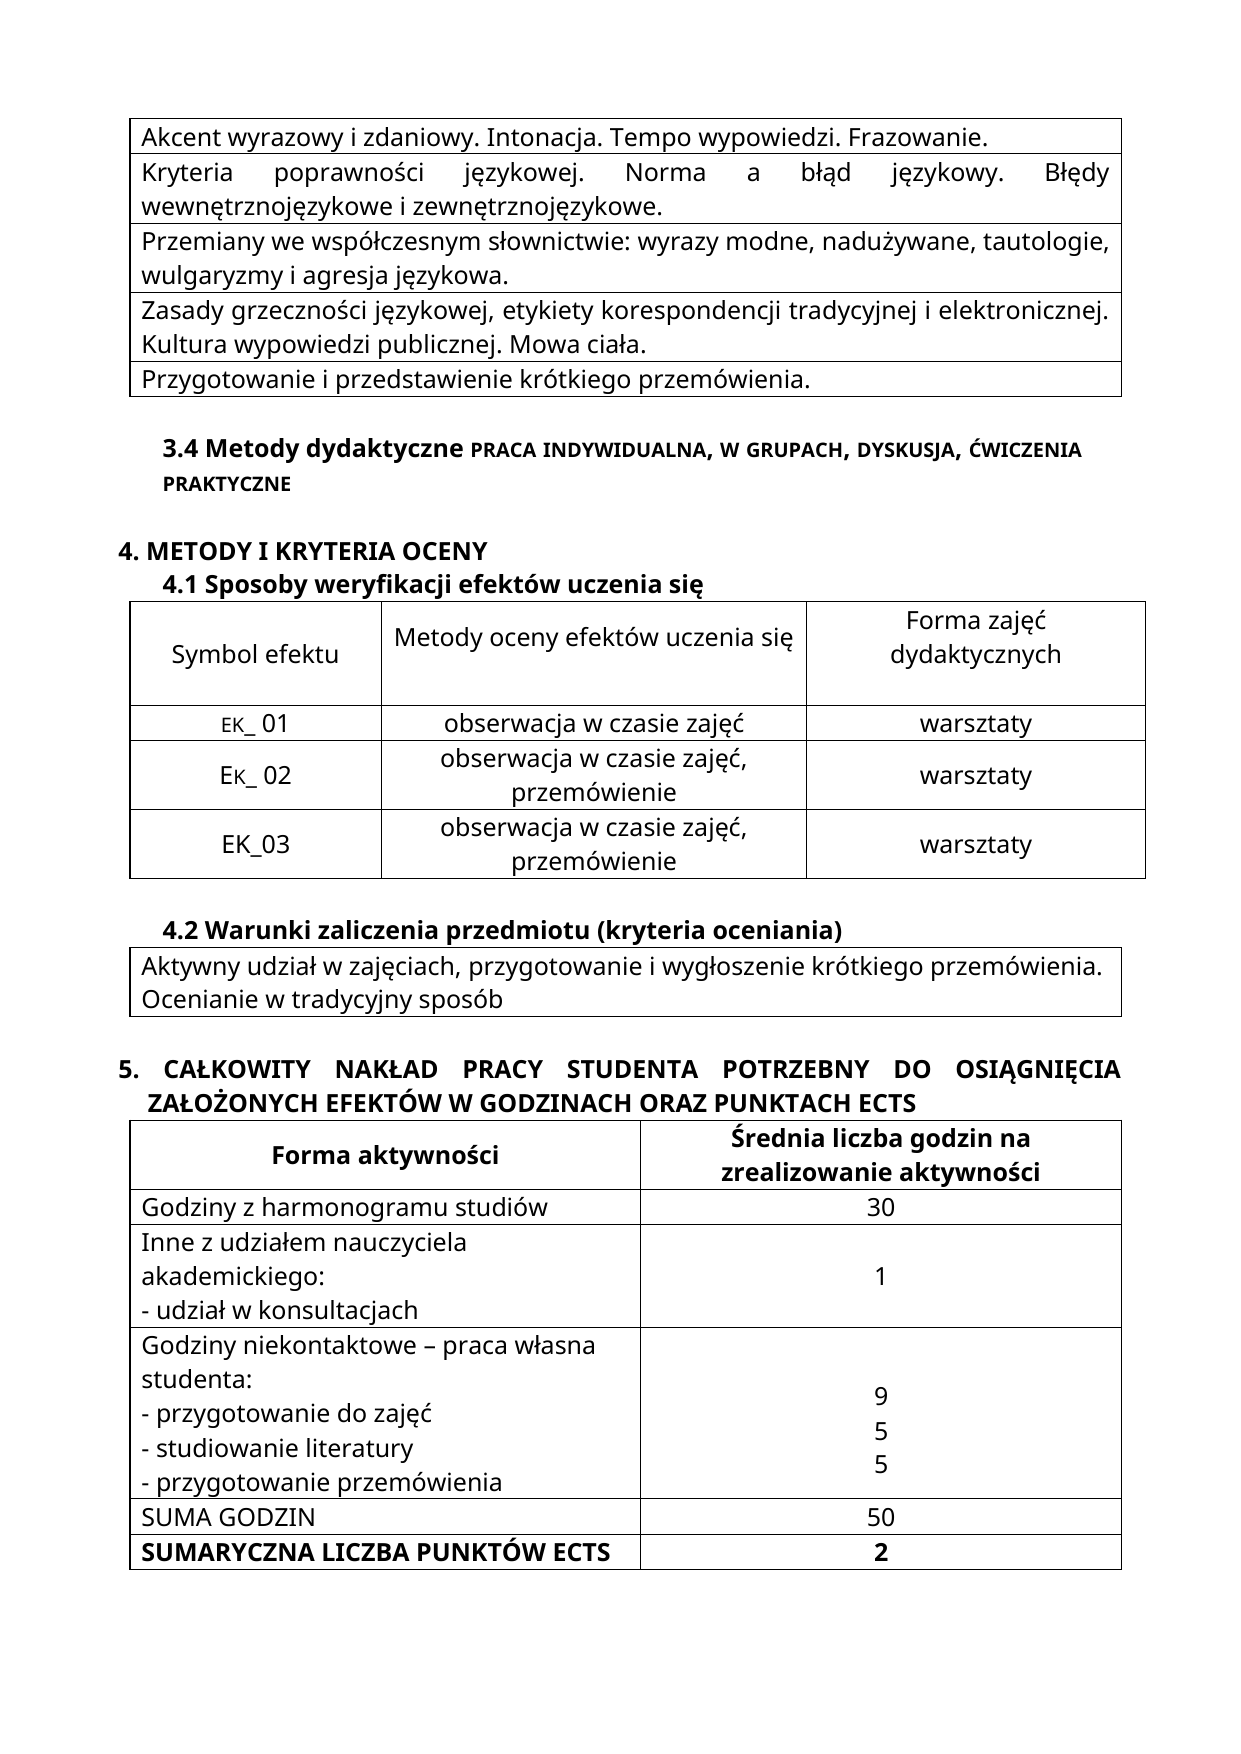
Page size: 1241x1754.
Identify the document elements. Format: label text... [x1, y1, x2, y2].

table_cell warsztaty [807, 706, 1145, 739]
table_cell 30 [641, 1190, 1121, 1224]
table_cell Godziny niekontaktowe – praca własna studenta: - przygotowanie do zajęć - studiowanie literatury - przygotowanie przemówienia [131, 1328, 640, 1498]
table_cell SUMARYCZNA LICZBA PUNKTÓW ECTS [131, 1535, 640, 1568]
table_header Forma aktywności [131, 1121, 640, 1189]
table_cell Akcent wyrazowy i zdaniowy. Intonacja. Tempo wypowiedzi. Frazowanie. [131, 119, 1121, 153]
table_cell EK_03 [131, 810, 381, 878]
text 5. CAŁKOWITY NAKŁAD PRACY STUDENTA POTRZEBNY DO OSIĄGNIĘCIA ZAŁOŻONYCH EFEKTÓW W GODZINACH ORAZ PUNKTACH ECTS [118, 1051, 1122, 1119]
table_cell Przemiany we współczesnym słownictwie: wyrazy modne, nadużywane, tautologie, wulgaryzmy i agresja językowa. [131, 224, 1121, 292]
table_header Średnia liczba godzin na zrealizowanie aktywności [641, 1121, 1121, 1189]
table_header Metody oceny efektów uczenia się [382, 602, 806, 704]
table_cell warsztaty [807, 741, 1145, 809]
text 3.4 Metody dydaktyczne praca indywidualna, w grupach, dyskusja, ćwiczenia praktyczne [162, 431, 1122, 499]
table_cell Kryteria poprawności językowej. Norma a błąd językowy. Błędy wewnętrznojęzykowe i zewnętrznojęzykowe. [131, 154, 1121, 222]
table_cell ek_ 01 [131, 706, 381, 739]
table_cell obserwacja w czasie zajęć [382, 706, 806, 739]
text 4.2 Warunki zaliczenia przedmiotu (kryteria oceniania) [162, 913, 1122, 947]
table_cell SUMA GODZIN [131, 1499, 640, 1533]
table_cell Zasady grzeczności językowej, etykiety korespondencji tradycyjnej i elektronicznej. Kultura wypowiedzi publicznej. Mowa ciała. [131, 293, 1121, 361]
text 4. METODY I KRYTERIA OCENY [118, 533, 1122, 567]
table_cell Godziny z harmonogramu studiów [131, 1190, 640, 1224]
table_cell Inne z udziałem nauczyciela akademickiego: - udział w konsultacjach [131, 1225, 640, 1327]
table_header Symbol efektu [131, 602, 381, 704]
table_cell 2 [641, 1535, 1121, 1568]
table_header Forma zajęć dydaktycznych [807, 602, 1145, 704]
table_cell 50 [641, 1499, 1121, 1533]
table_cell obserwacja w czasie zajęć, przemówienie [382, 741, 806, 809]
table_cell warsztaty [807, 810, 1145, 878]
table_cell Przygotowanie i przedstawienie krótkiego przemówienia. [131, 362, 1121, 396]
table_cell Ek_ 02 [131, 741, 381, 809]
table_cell 9 5 5 [641, 1328, 1121, 1498]
table_cell 1 [641, 1225, 1121, 1327]
table_cell obserwacja w czasie zajęć, przemówienie [382, 810, 806, 878]
table_header Aktywny udział w zajęciach, przygotowanie i wygłoszenie krótkiego przemówienia. Ocenianie w tradycyjny sposób [131, 948, 1121, 1016]
text 4.1 Sposoby weryfikacji efektów uczenia się [162, 567, 1122, 601]
